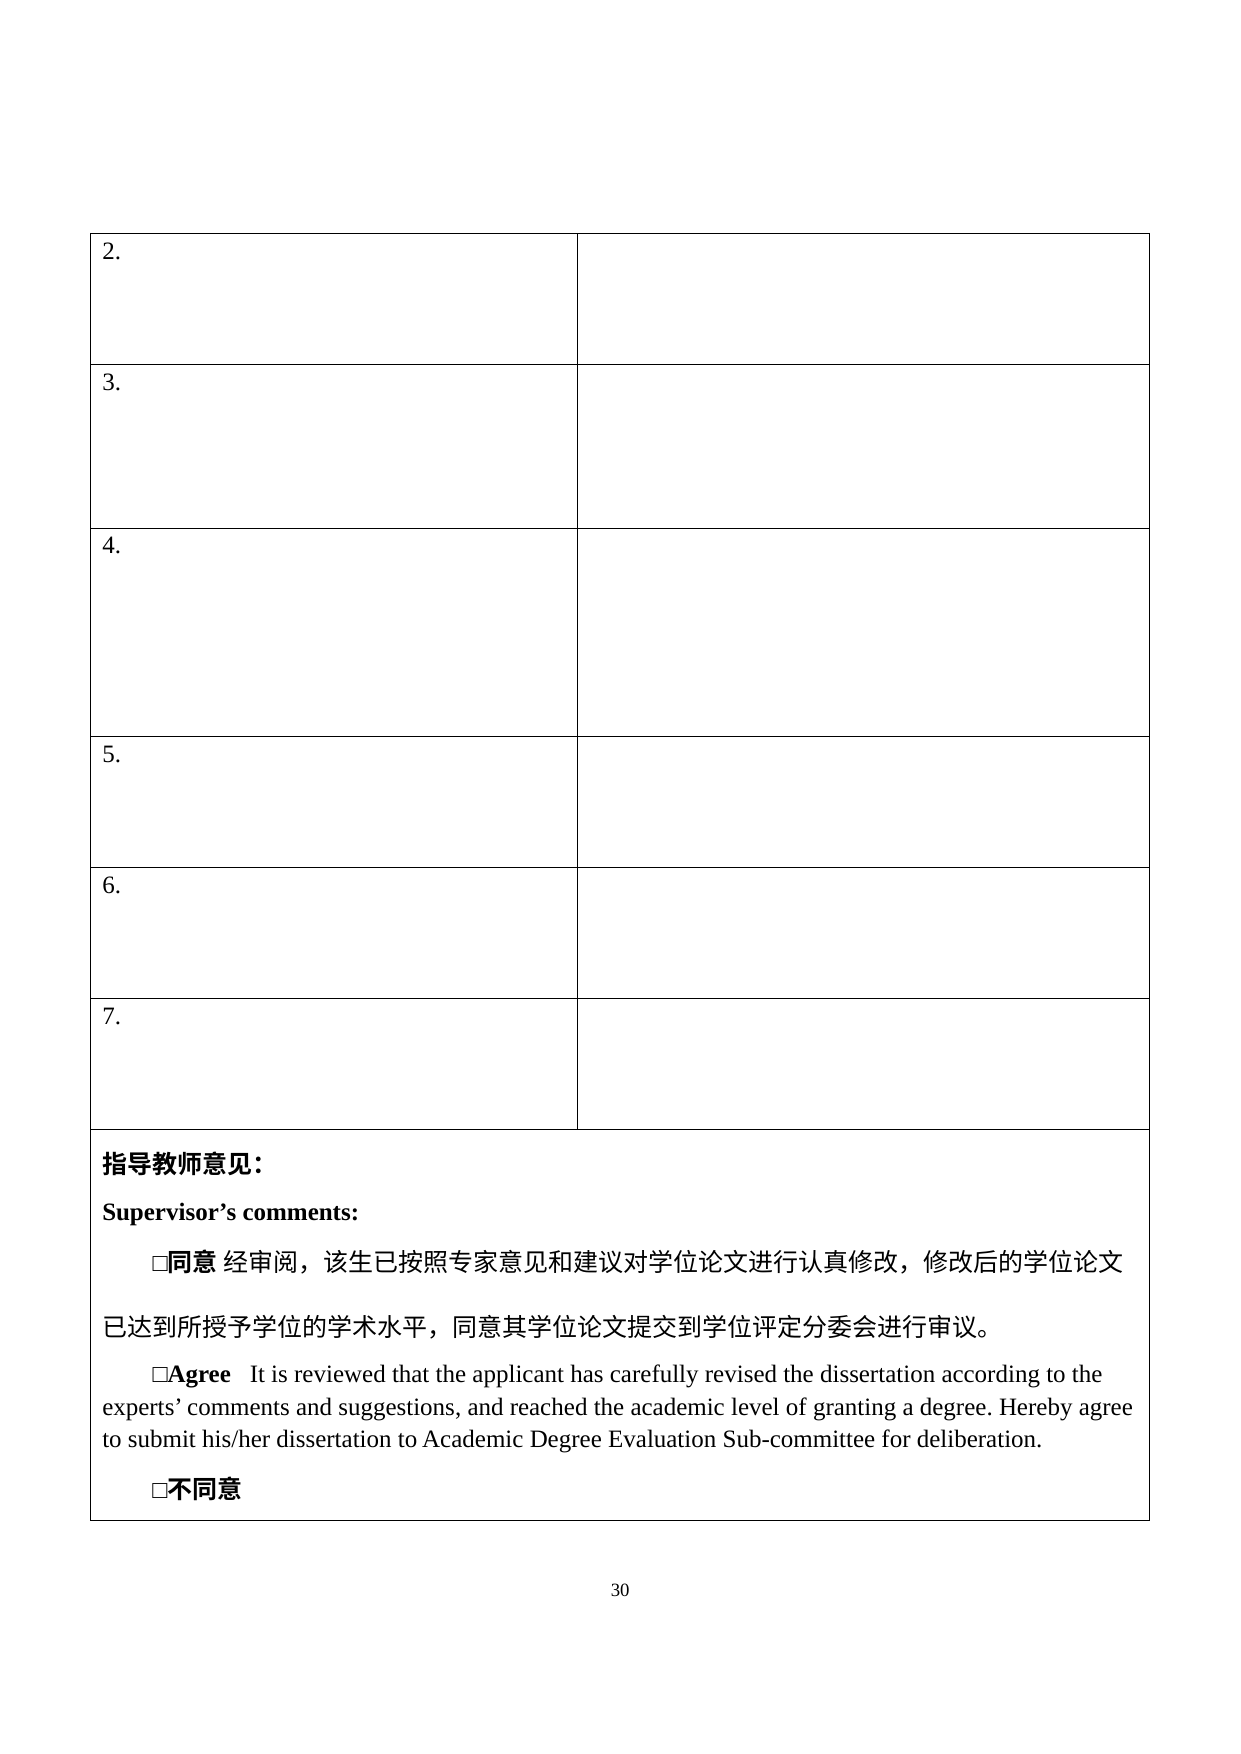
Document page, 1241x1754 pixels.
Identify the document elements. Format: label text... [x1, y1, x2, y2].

table_cell 3. [91, 365, 577, 527]
table_cell [578, 999, 1149, 1129]
table_cell [578, 365, 1149, 527]
table_cell [578, 234, 1149, 364]
table_cell 4. [91, 529, 577, 736]
table_cell 5. [91, 737, 577, 867]
table_cell [578, 868, 1149, 998]
table_cell 2. [91, 234, 577, 364]
table_cell 7. [91, 999, 577, 1129]
table_cell [578, 529, 1149, 736]
table_cell 6. [91, 868, 577, 998]
table_cell [578, 737, 1149, 867]
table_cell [91, 1130, 1149, 1520]
